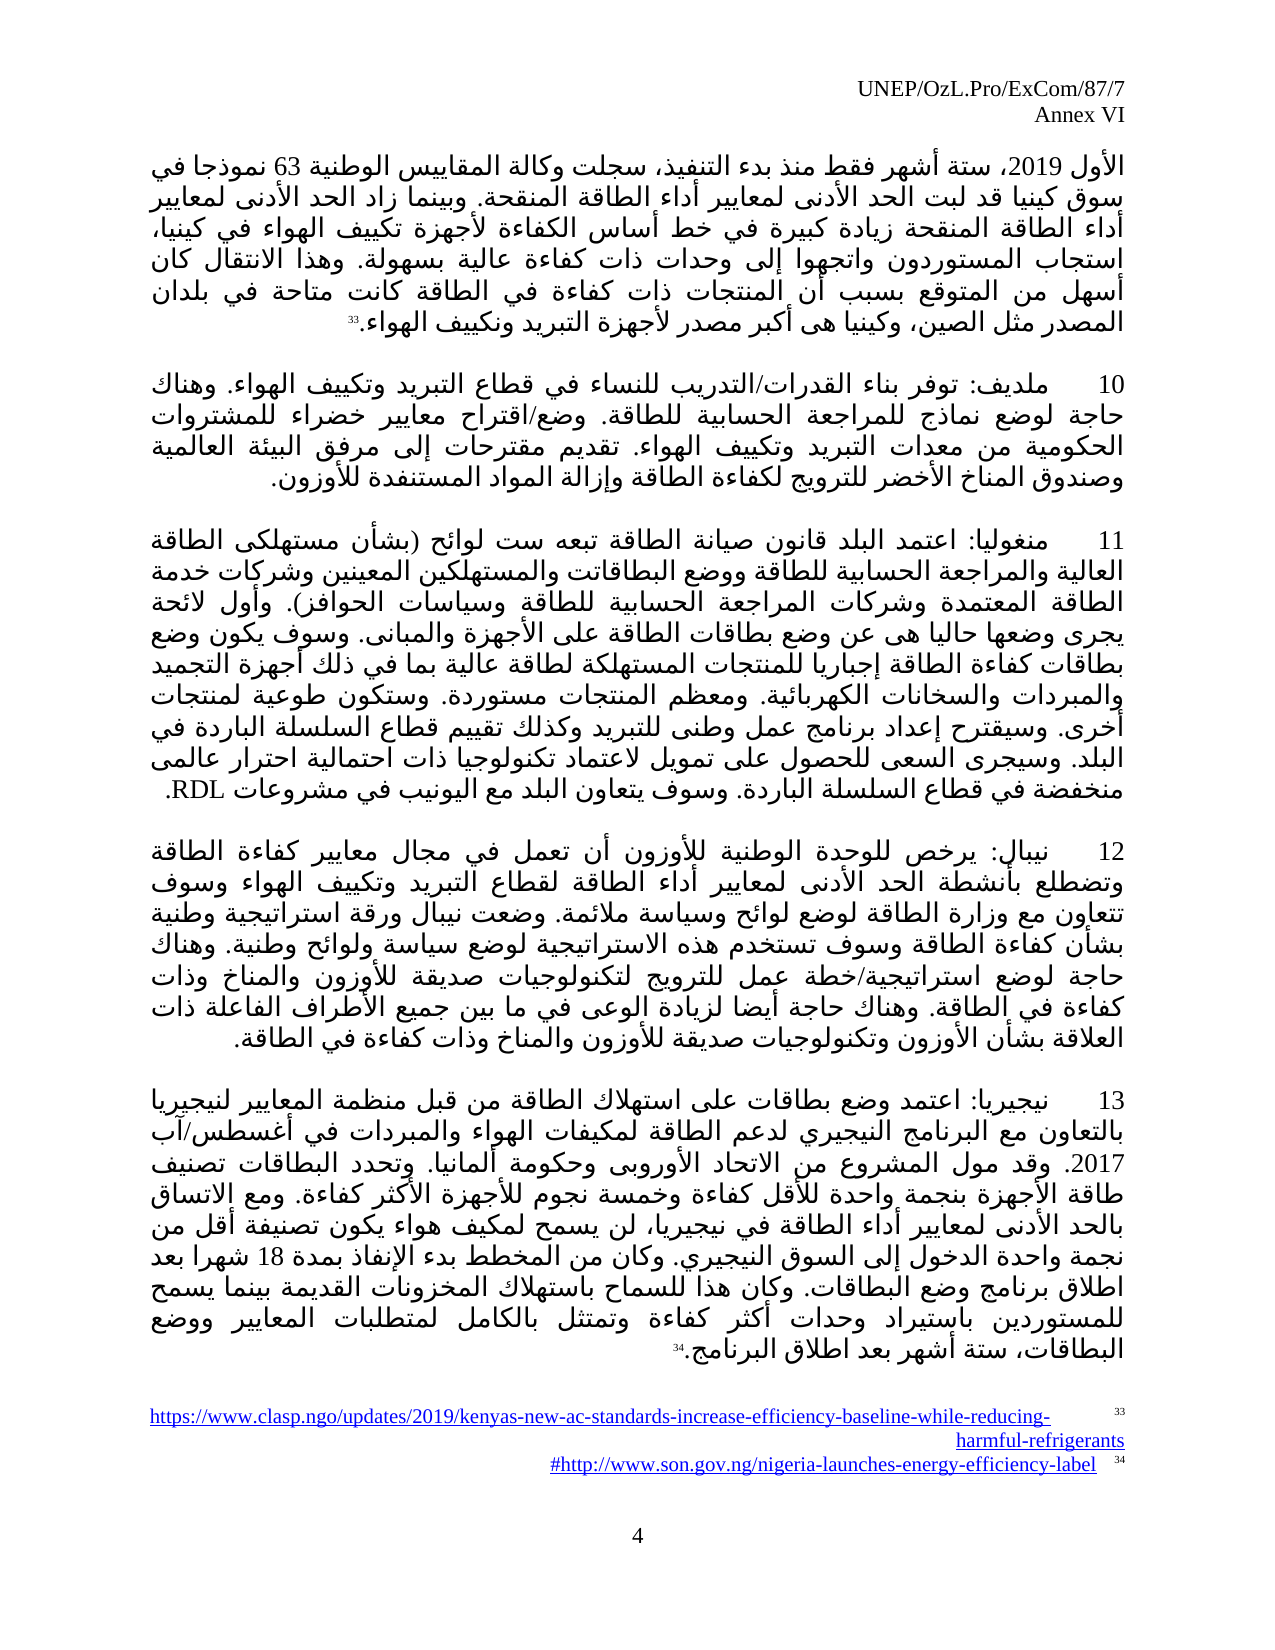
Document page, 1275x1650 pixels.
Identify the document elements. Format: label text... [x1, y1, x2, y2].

text 10 ملديف: توفر بناء القدرات/التدريب للنساء في قطاع التبريد وتكييف الهواء. وهناك حاجة لوضع نماذج للمراجعة الحسابية للطاقة. وضع/اقتراح معايير خضراء للمشتروات الحكومية من معدات التبريد وتكييف الهواء. تقديم مقترحات إلى مرفق البيئة العالمية وصندوق المناخ الأخضر للترويج لكفاءة الطاقة وإزالة المواد المستنفدة للأوزون. [150, 368, 1125, 493]
text 13 نيجيريا: اعتمد وضع بطاقات على استهلاك الطاقة من قبل منظمة المعايير لنيجيريا بالتعاون مع البرنامج النيجيري لدعم الطاقة لمكيفات الهواء والمبردات في أغسطس/آب 2017. وقد مول المشروع من الاتحاد الأوروبى وحكومة ألمانيا. وتحدد البطاقات تصنيف طاقة الأجهزة بنجمة واحدة للأقل كفاءة وخمسة نجوم للأجهزة الأكثر كفاءة. ومع الاتساق بالحد الأدنى لمعايير أداء الطاقة في نيجيريا، لن يسمح لمكيف هواء يكون تصنيفة أقل من نجمة واحدة الدخول إلى السوق النيجيري. وكان من المخطط بدء الإنفاذ بمدة 18 شهرا بعد اطلاق برنامج وضع البطاقات. وكان هذا للسماح باستهلاك المخزونات القديمة بينما يسمح للمستوردين باستيراد وحدات أكثر كفاءة وتمتثل بالكامل لمتطلبات المعايير ووضع البطاقات، ستة أشهر بعد اطلاق البرنامج. [150, 1084, 1125, 1365]
text 12 نيبال: يرخص للوحدة الوطنية للأوزون أن تعمل في مجال معايير كفاءة الطاقة وتضطلع بأنشطة الحد الأدنى لمعايير أداء الطاقة لقطاع التبريد وتكييف الهواء وسوف تتعاون مع وزارة الطاقة لوضع لوائح وسياسة ملائمة. وضعت نيبال ورقة استراتيجية وطنية بشأن كفاءة الطاقة وسوف تستخدم هذه الاستراتيجية لوضع سياسة ولوائح وطنية. وهناك حاجة لوضع استراتيجية/خطة عمل للترويج لتكنولوجيات صديقة للأوزون والمناخ وذات كفاءة في الطاقة. وهناك حاجة أيضا لزيادة الوعى في ما بين جميع الأطراف الفاعلة ذات العلاقة بشأن الأوزون وتكنولوجيات صديقة للأوزون والمناخ وذات كفاءة في الطاقة. [150, 835, 1125, 1053]
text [150, 150, 1125, 337]
text 11 منغوليا: اعتمد البلد قانون صيانة الطاقة تبعه ست لوائح (بشأن مستهلكى الطاقة العالية والمراجعة الحسابية للطاقة ووضع البطاقاتت والمستهلكين المعينين وشركات خدمة الطاقة المعتمدة وشركات المراجعة الحسابية للطاقة وسياسات الحوافز). وأول لائحة يجرى وضعها حاليا هى عن وضع بطاقات الطاقة على الأجهزة والمبانى. وسوف يكون وضع بطاقات كفاءة الطاقة إجباريا للمنتجات المستهلكة لطاقة عالية بما في ذلك أجهزة التجميد والمبردات والسخانات الكهربائية. ومعظم المنتجات مستوردة. وستكون طوعية لمنتجات أخرى. وسيقترح إعداد برنامج عمل وطنى للتبريد وكذلك تقييم قطاع السلسلة الباردة في البلد. وسيجرى السعى للحصول على تمويل لاعتماد تكنولوجيا ذات احتمالية احترار عالمى منخفضة في قطاع السلسلة الباردة. وسوف يتعاون البلد مع اليونيب في مشروعات RDL. [150, 524, 1125, 804]
